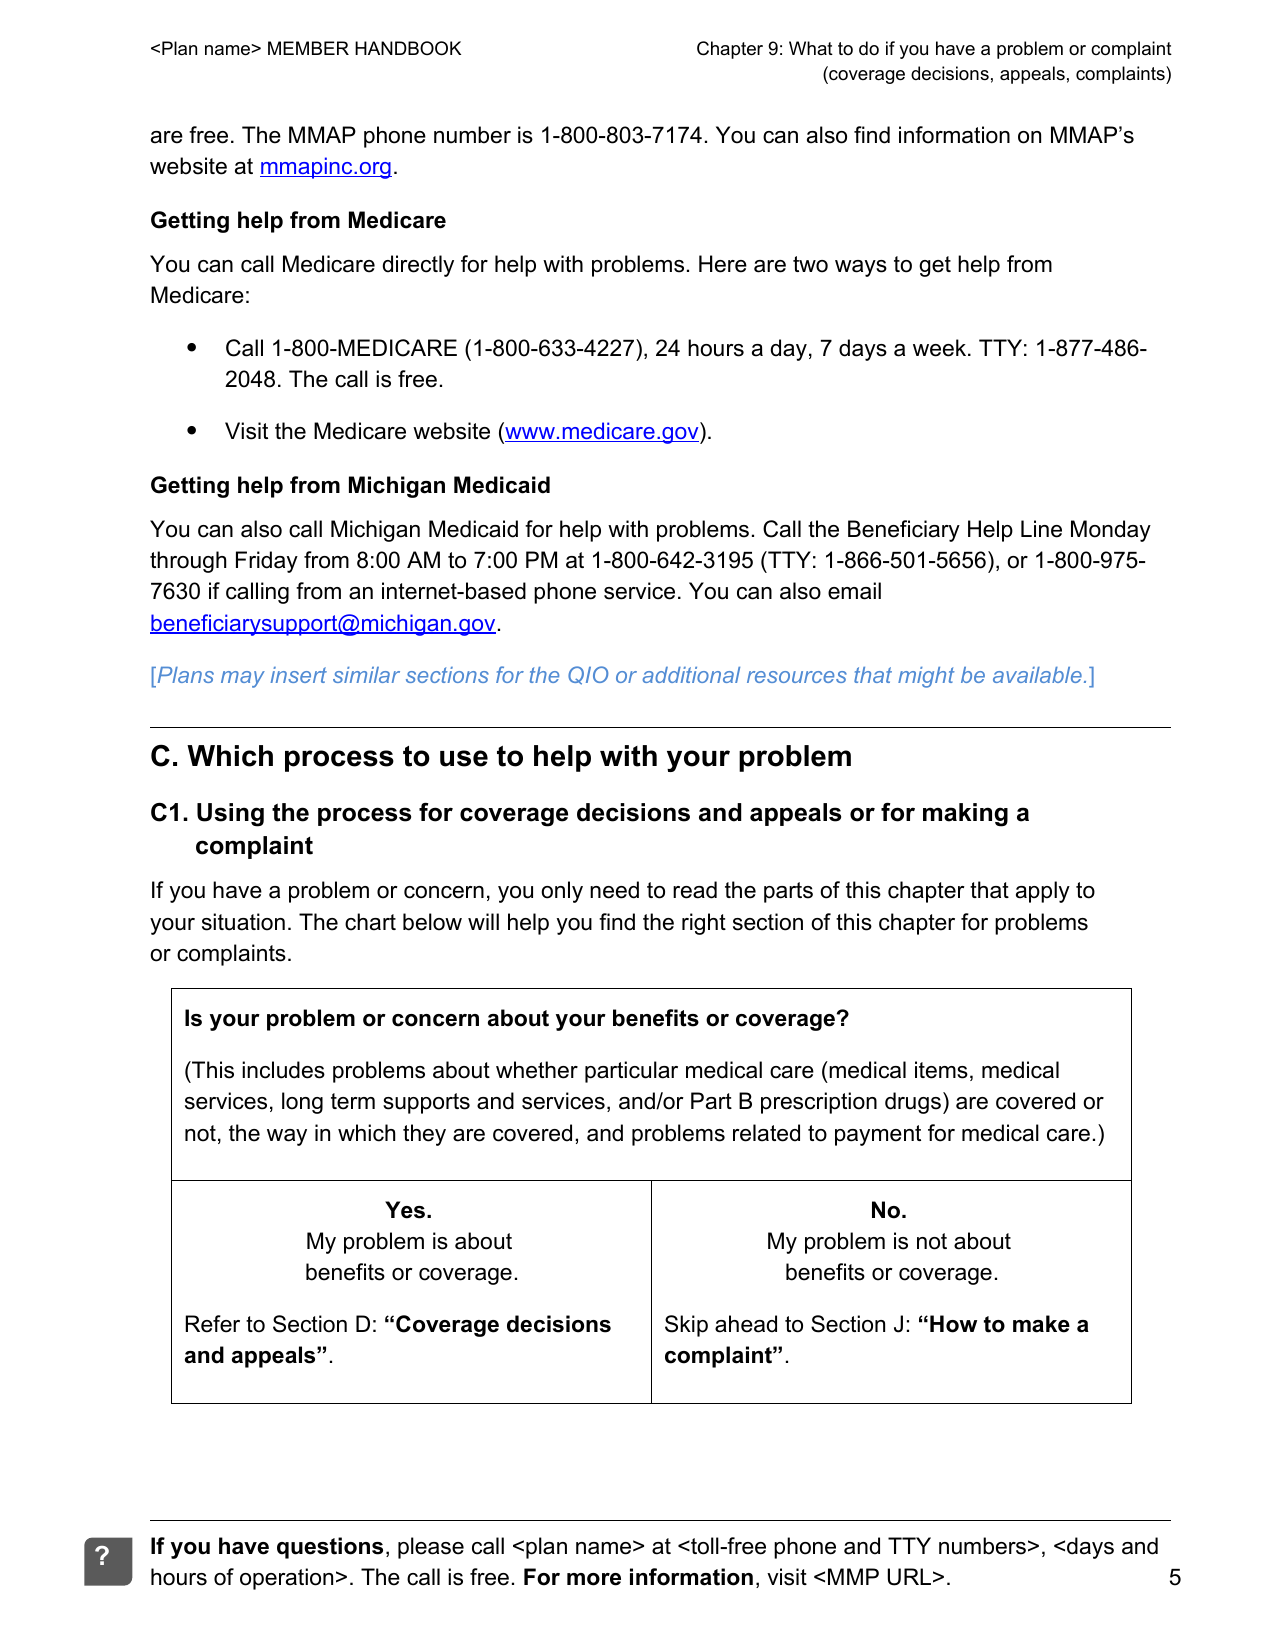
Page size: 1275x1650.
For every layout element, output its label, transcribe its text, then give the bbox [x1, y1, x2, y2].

text You can also call Michigan Medicaid for help with problems. Call the Beneficiary Help Line Monday through Friday from 8:00 AM to 7:00 PM at 1-800-642-3195 (TTY: 1-866-501-5656), or 1-800-975-7630 if calling from an internet-based phone service. You can also email beneficiarysupport@michigan.gov. [150, 512, 1171, 637]
text You can call Medicare directly for help with problems. Here are two ways to get help from Medicare: [150, 248, 1096, 310]
subtitle Which process to use to help with your problem [150, 728, 1171, 774]
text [150, 118, 1171, 181]
table_cell No. My problem is not about benefits or coverage. Skip ahead to Section J: “How to make a complaint”. [652, 1181, 1131, 1403]
text If you have a problem or concern, you only need to read the parts of this chapter that apply to your situation. The chart below will help you find the right section of this chapter for problems or complaints. [150, 874, 1096, 967]
subtitle Getting help from Medicare [150, 202, 1096, 235]
table_cell Yes. My problem is about benefits or coverage. Refer to Section D: “Coverage decisions and appeals”. [172, 1181, 651, 1403]
text [Plans may insert similar sections for the QIO or additional resources that might be available.] [150, 658, 1171, 689]
subtitle Getting help from Michigan Medicaid [150, 466, 1096, 500]
table_header Is your problem or concern about your benefits or coverage? (This includes problems about whether particular medical care (medical items, medical services, long term supports and services, and/or Part B prescription drugs) are covered or not, the way in which they are covered, and problems related to payment for medical care.) [172, 989, 1131, 1180]
subtitle C1. Using the process for coverage decisions and appeals or for making a complaint [150, 794, 1096, 861]
list Visit the Medicare website (www.medicare.gov). [187, 414, 1171, 446]
list Call 1-800-MEDICARE (1-800-633-4227), 24 hours a day, 7 days a week. TTY: 1-877-486-2048. The call is free. [187, 331, 1171, 393]
